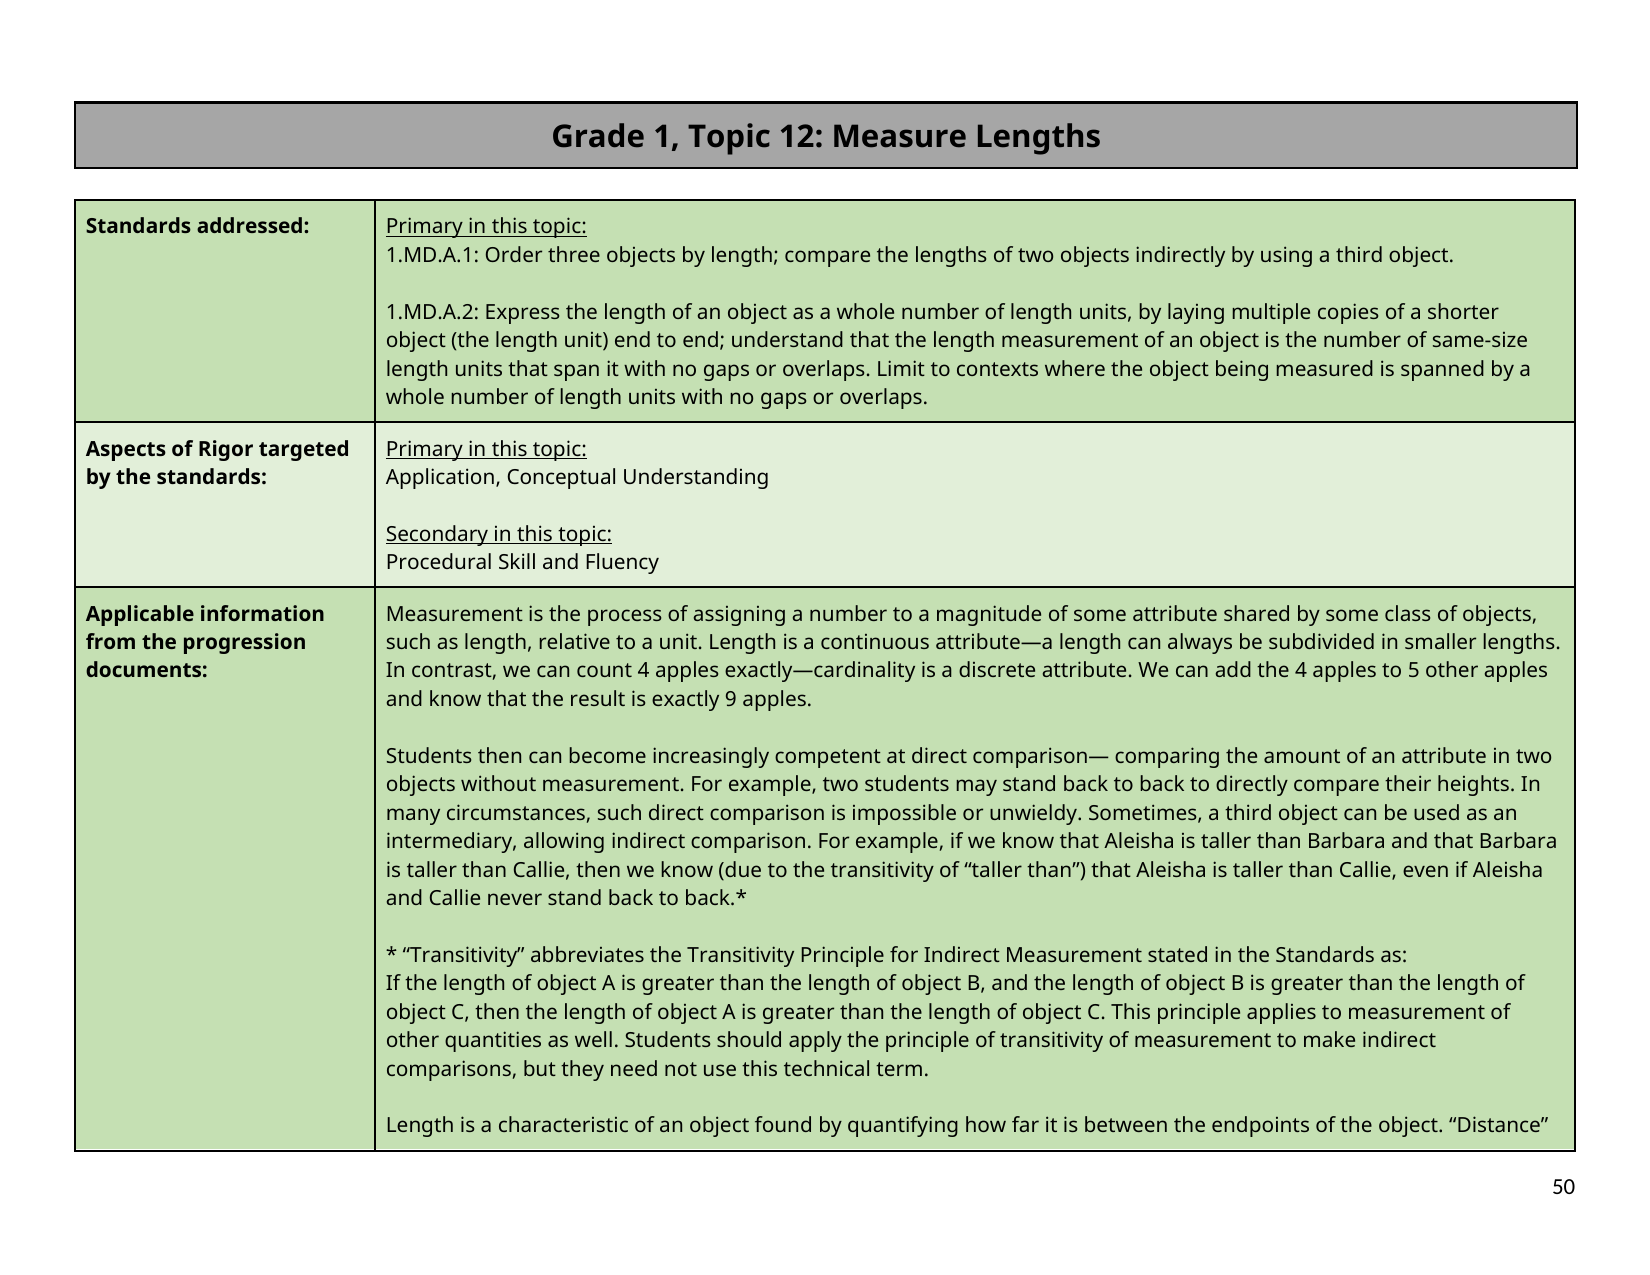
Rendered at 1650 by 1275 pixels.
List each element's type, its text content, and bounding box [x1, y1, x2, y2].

table_header Primary in this topic: 1.MD.A.1: Order three objects by length; compare the lengths of two objects indirectly by using a third object. 1.MD.A.2: Express the length of an object as a whole number of length units, by laying multiple copies of a shorter object (the length unit) end to end; understand that the length measurement of an object is the number of same-size length units that span it with no gaps or overlaps. Limit to contexts where the object being measured is spanned by a whole number of length units with no gaps or overlaps. [376, 201, 1574, 421]
table_header Standards addressed: [76, 201, 374, 421]
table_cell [376, 588, 1574, 1149]
table_cell Aspects of Rigor targeted by the standards: [76, 423, 374, 586]
table_cell Primary in this topic: Application, Conceptual Understanding Secondary in this topic: Procedural Skill and Fluency [376, 423, 1574, 586]
table_header Grade 1, Topic 12: Measure Lengths [76, 104, 1576, 167]
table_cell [76, 588, 374, 1149]
